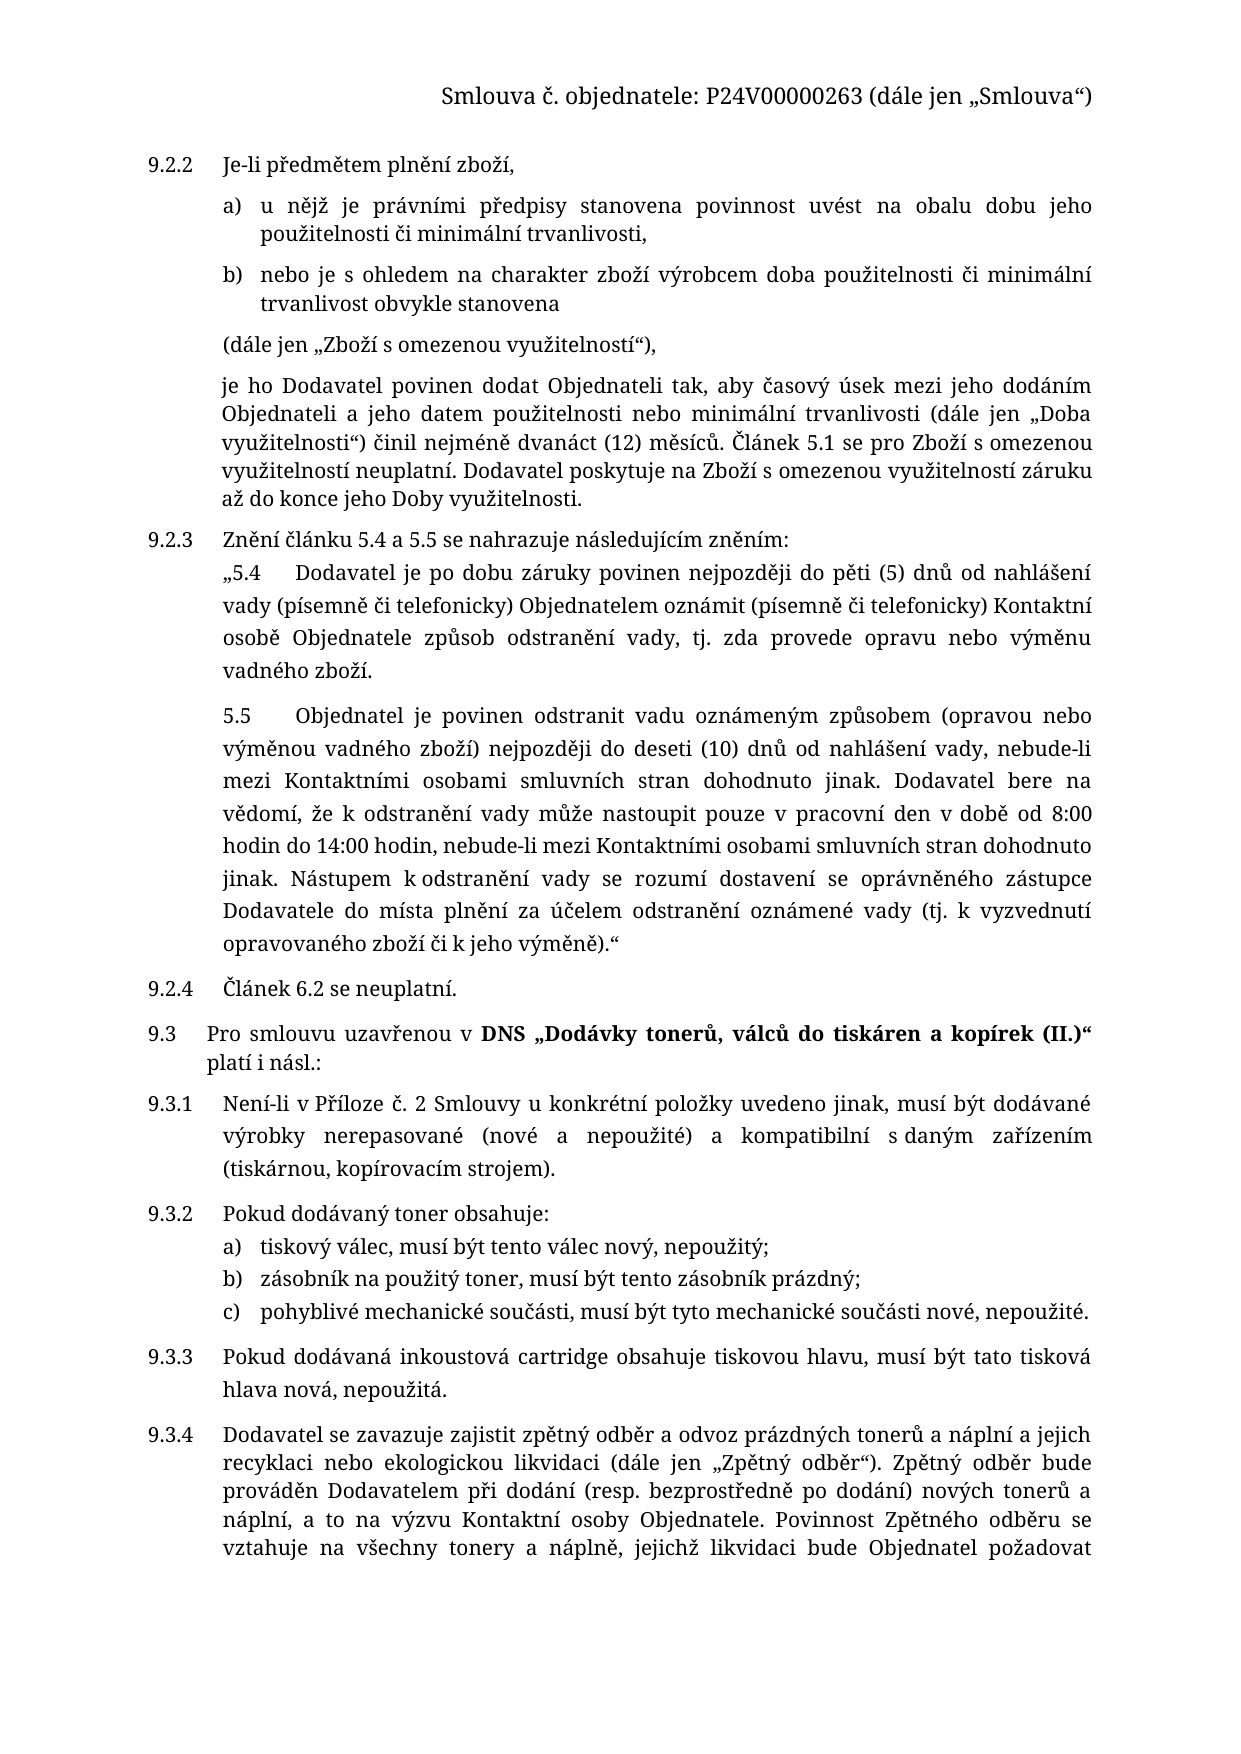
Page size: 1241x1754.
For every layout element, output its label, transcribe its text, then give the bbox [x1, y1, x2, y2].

list Pokud dodávaný toner obsahuje: [148, 1199, 1093, 1228]
list Článek 6.2 se neuplatní. [148, 974, 1093, 1003]
list Není-li v Příloze č. 2 Smlouvy u konkrétní položky uvedeno jinak, musí být dodávané výrobky nerepasované (nové a nepoužité) a kompatibilní s daným zařízením (tiskárnou, kopírovacím strojem). [148, 1089, 1093, 1182]
text je ho Dodavatel povinen dodat Objednateli tak, aby časový úsek mezi jeho dodáním Objednateli a jeho datem použitelnosti nebo minimální trvanlivosti (dále jen „Doba využitelnosti“) činil nejméně dvanáct (12) měsíců. Článek 5.1 se pro Zboží s omezenou využitelností neuplatní. Dodavatel poskytuje na Zboží s omezenou využitelností záruku až do konce jeho Doby využitelnosti. [221, 371, 1093, 513]
list Znění článku 5.4 a 5.5 se nahrazuje následujícím zněním: [148, 526, 1093, 554]
list zásobník na použitý toner, musí být tento zásobník prázdný; [223, 1264, 1093, 1293]
list Pro smlouvu uzavřenou v DNS „Dodávky tonerů, válců do tiskáren a kopírek (II.)“ platí i násl.: [148, 1019, 1093, 1076]
list Pokud dodávaná inkoustová cartridge obsahuje tiskovou hlavu, musí být tato tisková hlava nová, nepoužitá. [148, 1342, 1093, 1403]
list nebo je s ohledem na charakter zboží výrobcem doba použitelnosti či minimální trvanlivost obvykle stanovena [223, 261, 1093, 317]
text (dále jen „Zboží s omezenou využitelností“), [223, 330, 1093, 358]
list 5.5 Objednatel je povinen odstranit vadu oznámeným způsobem (opravou nebo výměnou vadného zboží) nejpozději do deseti (10) dnů od nahlášení vady, nebude-li mezi Kontaktními osobami smluvních stran dohodnuto jinak. Dodavatel bere na vědomí, že k odstranění vady může nastoupit pouze v pracovní den v době od 8:00 hodin do 14:00 hodin, nebude-li mezi Kontaktními osobami smluvních stran dohodnuto jinak. Nástupem k odstranění vady se rozumí dostavení se oprávněného zástupce Dodavatele do místa plnění za účelem odstranění oznámené vady (tj. k vyzvednutí opravovaného zboží či k jeho výměně).“ [223, 701, 1093, 958]
list „5.4 Dodavatel je po dobu záruky povinen nejpozději do pěti (5) dnů od nahlášení vady (písemně či telefonicky) Objednatelem oznámit (písemně či telefonicky) Kontaktní osobě Objednatele způsob odstranění vady, tj. zda provede opravu nebo výměnu vadného zboží. [223, 558, 1093, 684]
list u nějž je právními předpisy stanovena povinnost uvést na obalu dobu jeho použitelnosti či minimální trvanlivosti, [223, 191, 1093, 248]
list pohyblivé mechanické součásti, musí být tyto mechanické součásti nové, nepoužité. [223, 1297, 1093, 1325]
list tiskový válec, musí být tento válec nový, nepoužitý; [223, 1232, 1093, 1260]
list Je-li předmětem plnění zboží, [148, 150, 1093, 179]
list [148, 1420, 1093, 1562]
